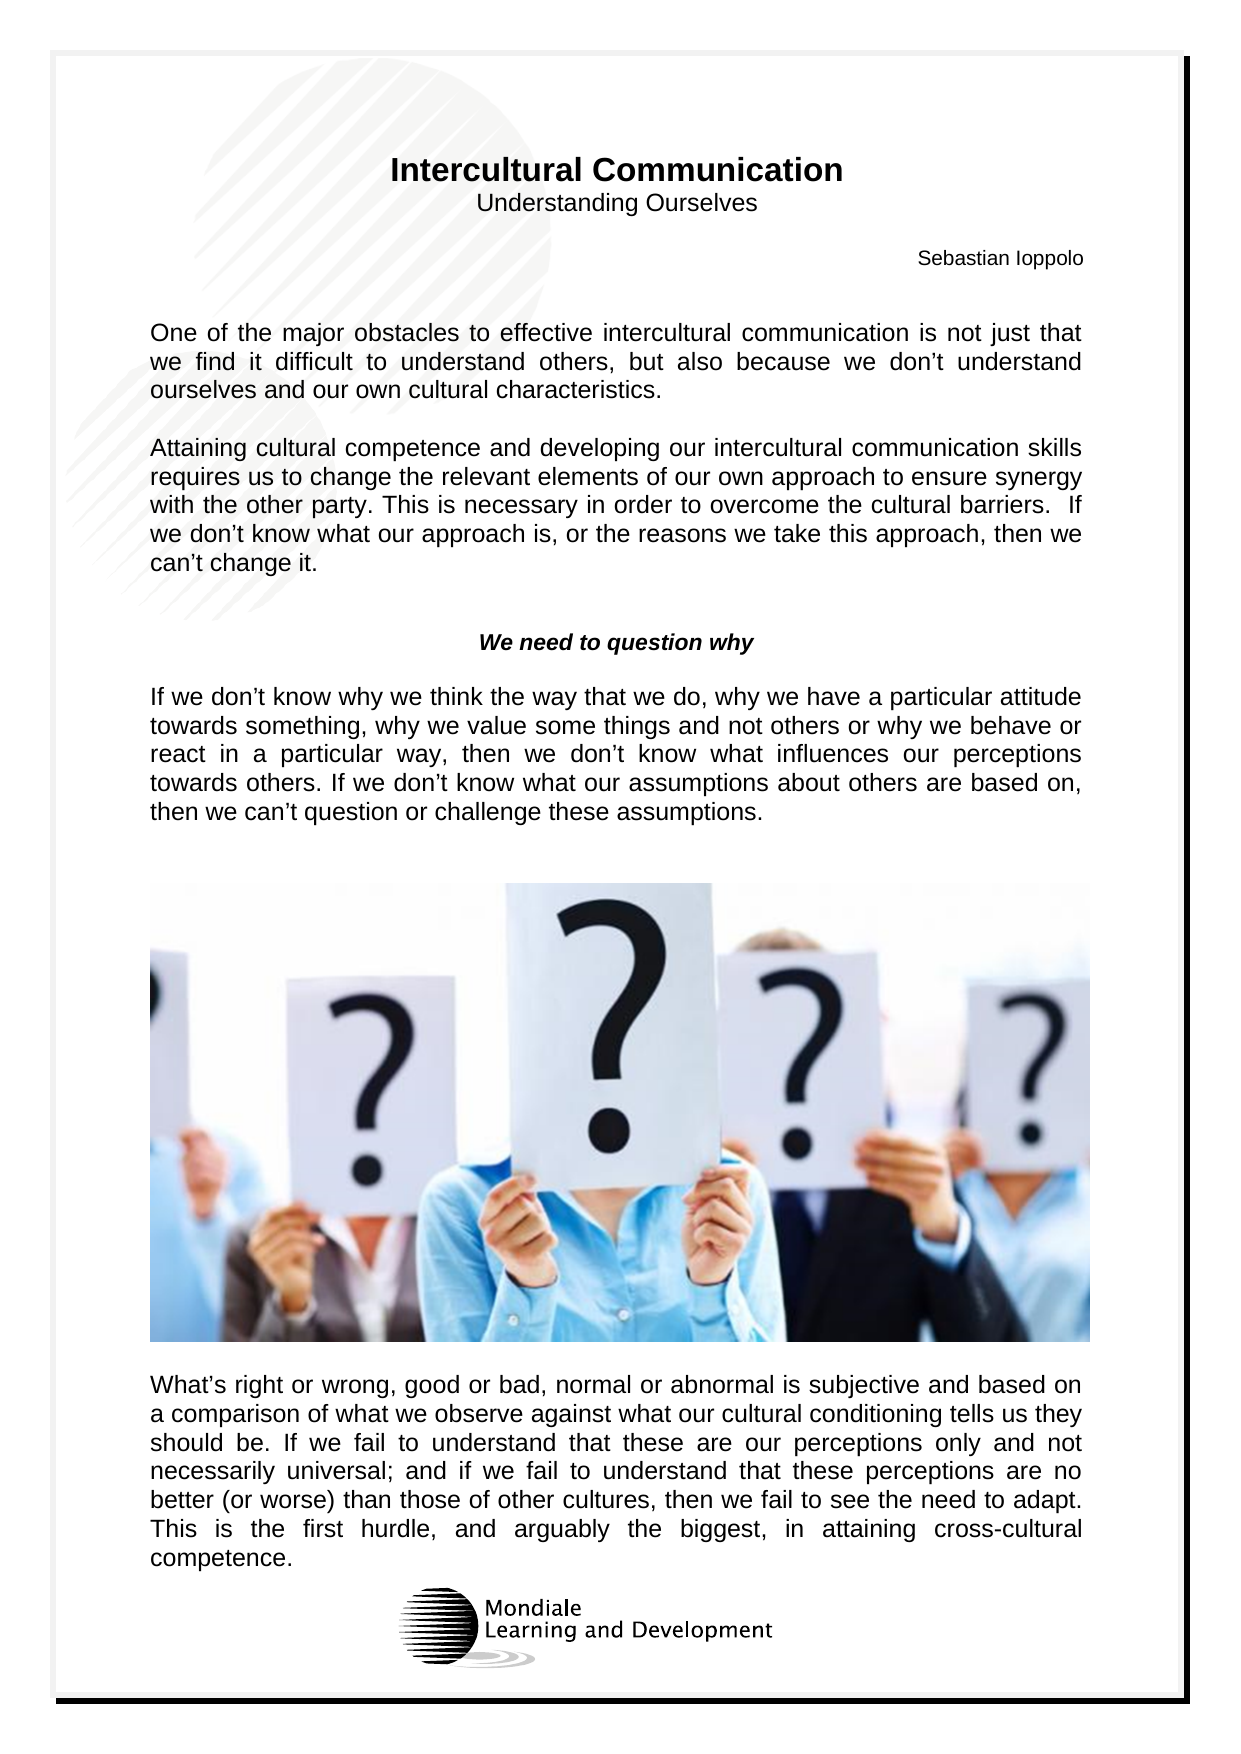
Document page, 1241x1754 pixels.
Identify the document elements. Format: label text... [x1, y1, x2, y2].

text Understanding Ourselves [150, 188, 1084, 217]
text Sebastian Ioppolo [150, 246, 1084, 270]
text Attaining cultural competence and developing our intercultural communication skills requires us to change the relevant elements of our own approach to ensure synergy with the other party. This is necessary in order to overcome the cultural barriers. If we don’t know what our approach is, or the reasons we take this approach, then we can’t change it. [150, 433, 1084, 577]
text Intercultural Communication [150, 150, 1084, 188]
text One of the major obstacles to effective intercultural communication is not just that we find it difficult to understand others, but also because we don’t understand ourselves and our own cultural characteristics. [150, 318, 1084, 404]
text We need to question why [150, 629, 1084, 656]
text What’s right or wrong, good or bad, normal or abnormal is subjective and based on a comparison of what we observe against what our cultural conditioning tells us they should be. If we fail to understand that these are our perceptions only and not necessarily universal; and if we fail to understand that these perceptions are no better (or worse) than those of other cultures, then we fail to see the need to adapt. This is the first hurdle, and arguably the biggest, in attaining cross-cultural competence. [150, 1370, 1084, 1571]
picture [150, 883, 1090, 1342]
text If we don’t know why we think the way that we do, why we have a particular attitude towards something, why we value some things and not others or why we behave or react in a particular way, then we don’t know what influences our perceptions towards others. If we don’t know what our assumptions about others are based on, then we can’t question or challenge these assumptions. [150, 682, 1084, 826]
